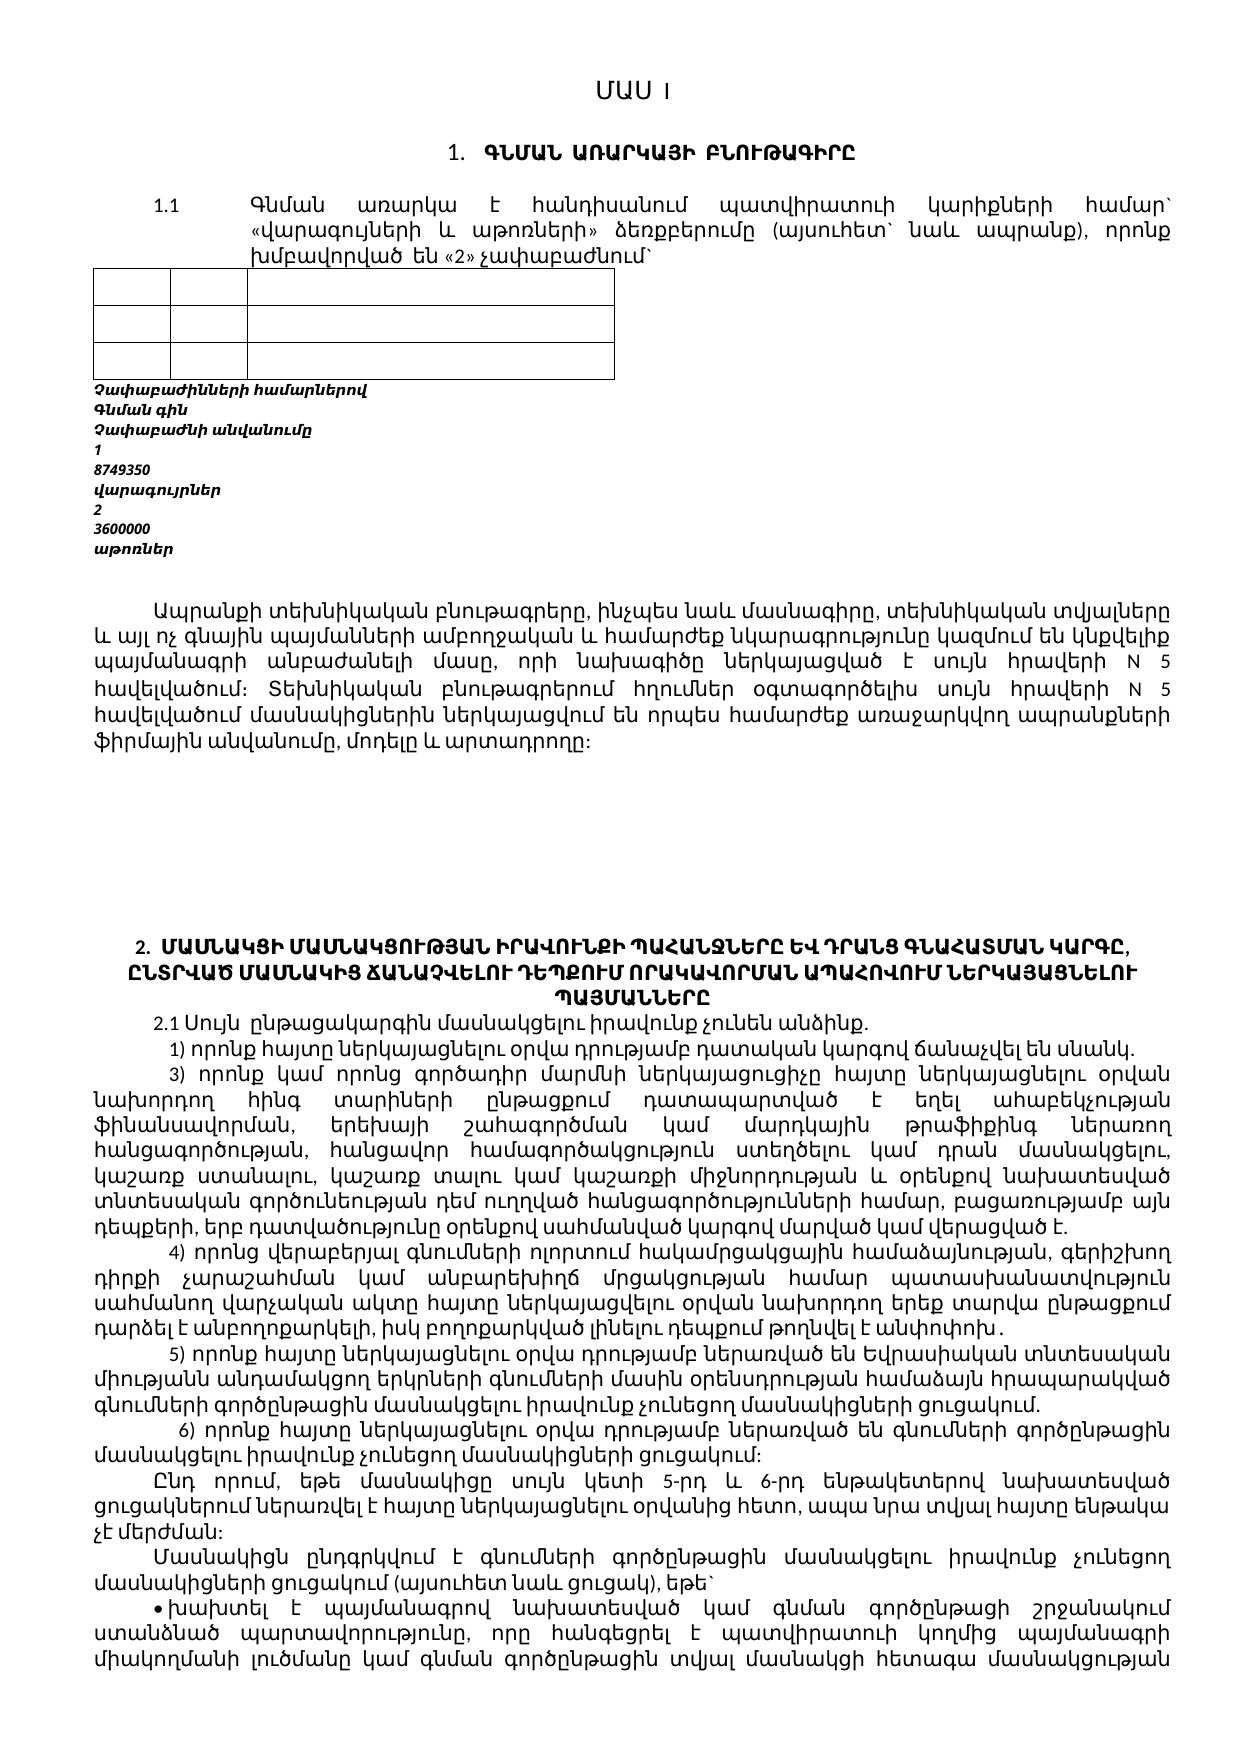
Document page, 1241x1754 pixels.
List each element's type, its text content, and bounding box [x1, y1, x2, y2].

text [94, 1595, 1171, 1671]
text 2. ՄԱՍՆԱԿՑԻ ՄԱՍՆԱԿՑՈՒԹՅԱՆ ԻՐԱՎՈՒՆՔԻ ՊԱՀԱՆՋՆԵՐԸ ԵՎ ԴՐԱՆՑ ԳՆԱՀԱՏՄԱՆ ԿԱՐԳԸ, ԸՆՏՐՎԱԾ ՄԱՍՆԱԿԻՑ ՃԱՆԱՉՎԵԼՈՒ ԴԵՊՔՈՒՄ ՈՐԱԿԱՎՈՐՄԱՆ ԱՊԱՀՈՎՈՒՄ ՆԵՐԿԱՅԱՑՆԵԼՈՒ ՊԱՅՄԱՆՆԵՐԸ [94, 934, 1171, 1011]
text 2.1 Սույն ընթացակարգին մասնակցելու իրավունք չունեն անձինք. [94, 1011, 1171, 1036]
text 5) որոնք հայտը ներկայացնելու օրվա դրությամբ ներառված են Եվրասիական տնտեսական միությանն անդամակցող երկրների գնումների մասին օրենսդրության համաձայն հրապարակված գնումների գործընթացին մասնակցելու իրավունք չունեցող մասնակիցների ցուցակում. [94, 1341, 1171, 1417]
text Ապրանքի տեխնիկական բնութագրերը, ինչպես նաև մասնագիրը, տեխնիկական տվյալները և այլ ոչ գնային պայմանների ամբողջական և համարժեք նկարագրությունը կազմում են կնքվելիք պայմանագրի անբաժանելի մասը, որի նախագիծը ներկայացված է սույն հրավերի N 5 հավելվածում։ Տեխնիկական բնութագրերում հղումներ օգտագործելիս սույն հրավերի N 5 հավելվածում մասնակիցներին ներկայացվում են որպես համարժեք առաջարկվող ապրանքների ֆիրմային անվանումը, մոդելը և արտադրողը: [94, 598, 1171, 753]
text 6) որոնք հայտը ներկայացնելու օրվա դրությամբ ներառված են գնումների գործընթացին մասնակցելու իրավունք չունեցող մասնակիցների ցուցակում: [94, 1417, 1171, 1468]
text Մասնակիցն ընդգրկվում է գնումների գործընթացին մասնակցելու իրավունք չունեցող մասնակիցների ցուցակում (այսուհետ նաև ցուցակ), եթե` [94, 1544, 1171, 1595]
text 4) որոնց վերաբերյալ գնումների ոլորտում հակամրցակցային համաձայնության, գերիշխող դիրքի չարաշահման կամ անբարեխիղճ մրցակցության համար պատասխանատվություն սահմանող վարչական ակտը հայտը ներկայացվելու օրվան նախորդող երեք տարվա ընթացքում դարձել է անբողոքարկելի, իսկ բողոքարկված լինելու դեպքում թողնվել է անփոփոխ․ [94, 1239, 1171, 1341]
text 3) որոնք կամ որոնց գործադիր մարմնի ներկայացուցիչը հայտը ներկայացնելու օրվան նախորդող հինգ տարիների ընթացքում դատապարտված է եղել ահաբեկչության ֆինանսավորման, երեխայի շահագործման կամ մարդկային թրաֆիքինգ ներառող հանցագործության, հանցավոր համագործակցություն ստեղծելու կամ դրան մասնակցելու, կաշառք ստանալու, կաշառք տալու կամ կաշառքի միջնորդության և օրենքով նախատեսված տնտեսական գործունեության դեմ ուղղված հանցագործությունների համար, բացառությամբ այն դեպքերի, երբ դատվածությունը օրենքով սահմանված կարգով մարված կամ վերացված է. [94, 1061, 1171, 1239]
subtitle Գնման առարկա է հանդիսանում պատվիրատուի կարիքների համար` «վարագույների և աթոռների» ձեռքբերումը (այսուհետ` նաև ապրանք), որոնք խմբավորված են «2» չափաբաժնում` [153, 192, 1171, 268]
text 1) որոնք հայտը ներկայացնելու օրվա դրությամբ դատական կարգով ճանաչվել են սնանկ. [94, 1036, 1171, 1061]
text Ընդ որում, եթե մասնակիցը սույն կետի 5-րդ և 6-րդ ենթակետերով նախատեսված ցուցակներում ներառվել է հայտը ներկայացնելու օրվանից հետո, ապա նրա տվյալ հայտը ենթակա չէ մերժման: [94, 1468, 1171, 1544]
list ԳՆՄԱՆ ԱՌԱՐԿԱՅԻ ԲՆՈՒԹԱԳԻՐԸ [131, 136, 1171, 167]
text ՄԱՍ I [94, 75, 1171, 106]
